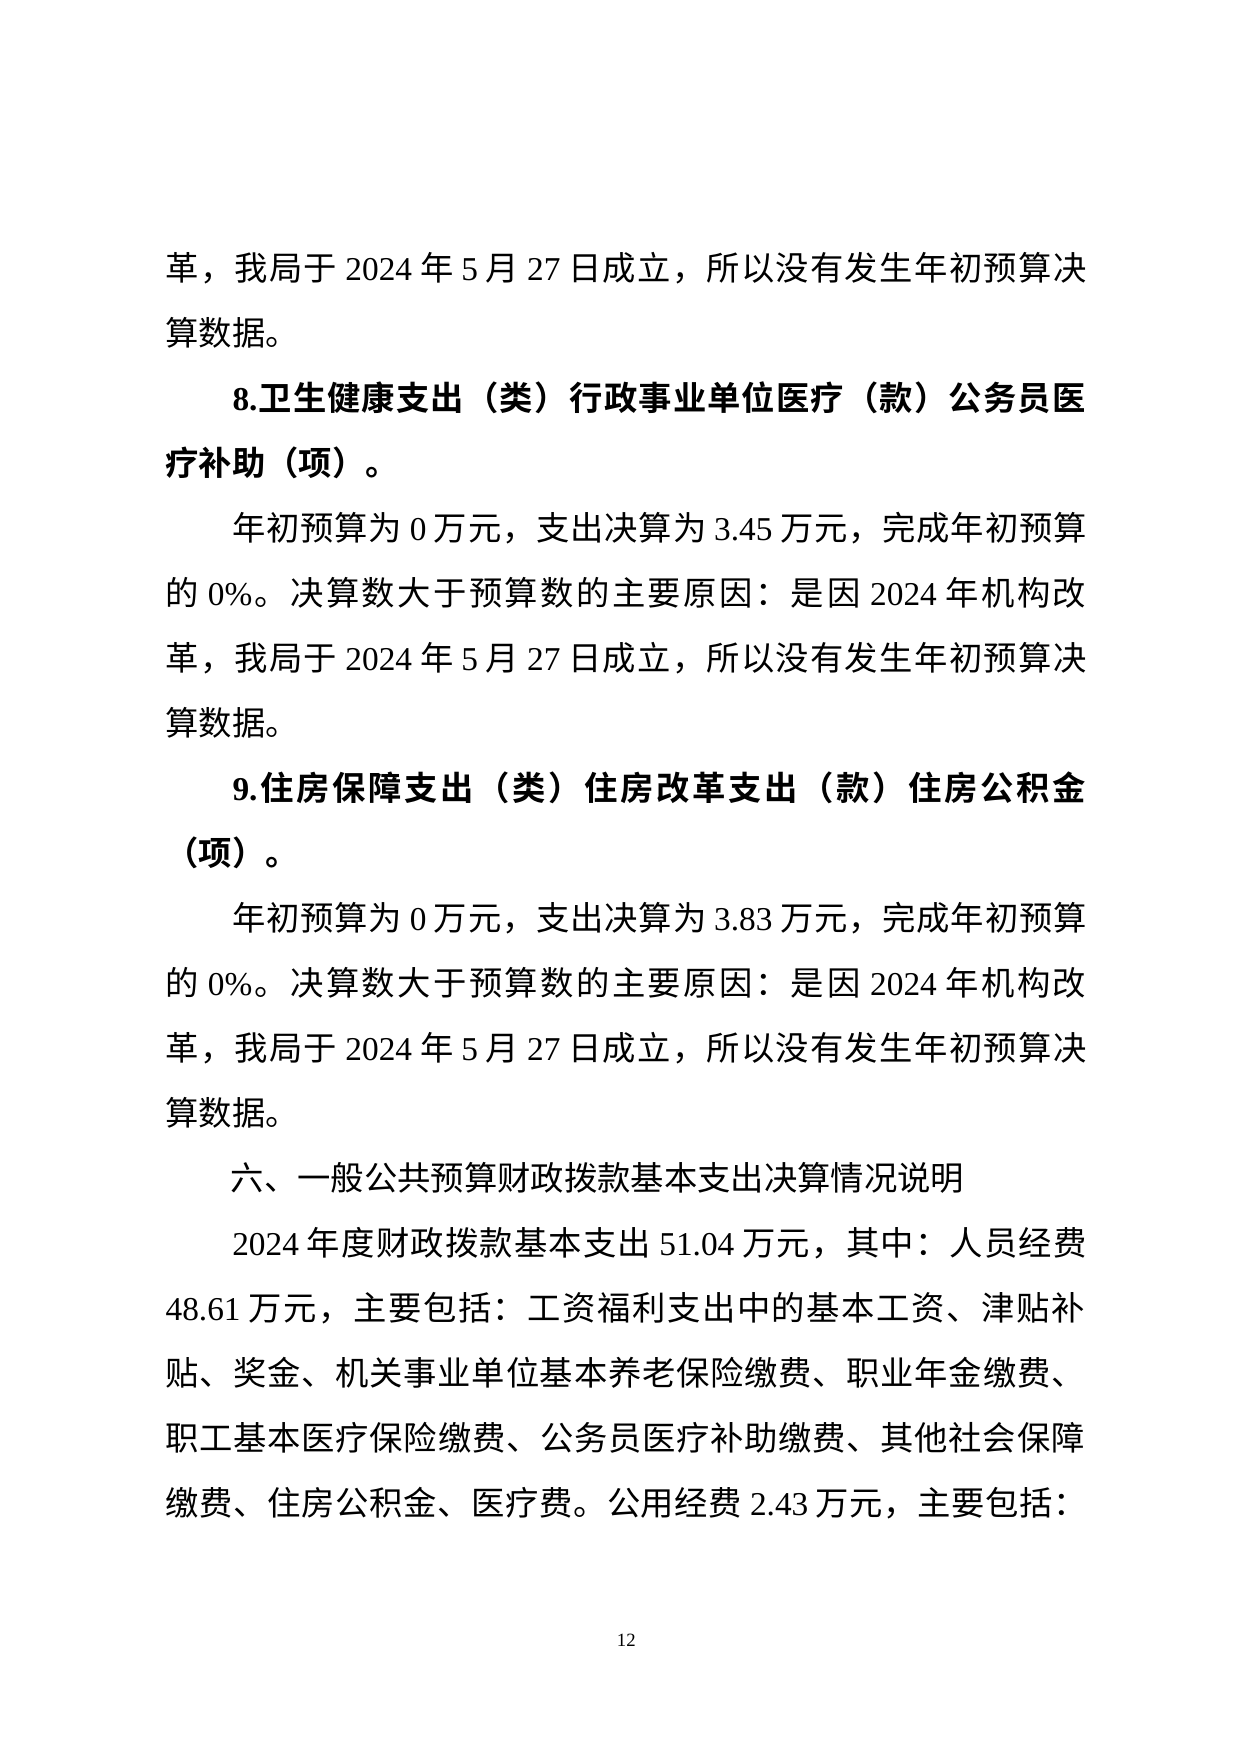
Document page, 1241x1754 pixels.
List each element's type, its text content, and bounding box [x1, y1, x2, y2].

text 9.住房保障支出（类）住房改革支出（款）住房公积金（项）。 [165, 753, 1087, 883]
text 年初预算为0万元，支出决算为3.45万元，完成年初预算的0%。决算数大于预算数的主要原因：是因2024年机构改革，我局于2024年5月27日成立，所以没有发生年初预算决算数据。 [165, 493, 1087, 753]
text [165, 1208, 1087, 1533]
text 8.卫生健康支出（类）行政事业单位医疗（款）公务员医疗补助（项）。 [165, 363, 1087, 493]
text 年初预算为0万元，支出决算为3.83万元，完成年初预算的0%。决算数大于预算数的主要原因：是因2024年机构改革，我局于2024年5月27日成立，所以没有发生年初预算决算数据。 [165, 883, 1087, 1143]
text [165, 233, 1087, 363]
text 六、一般公共预算财政拨款基本支出决算情况说明 [165, 1143, 1087, 1208]
